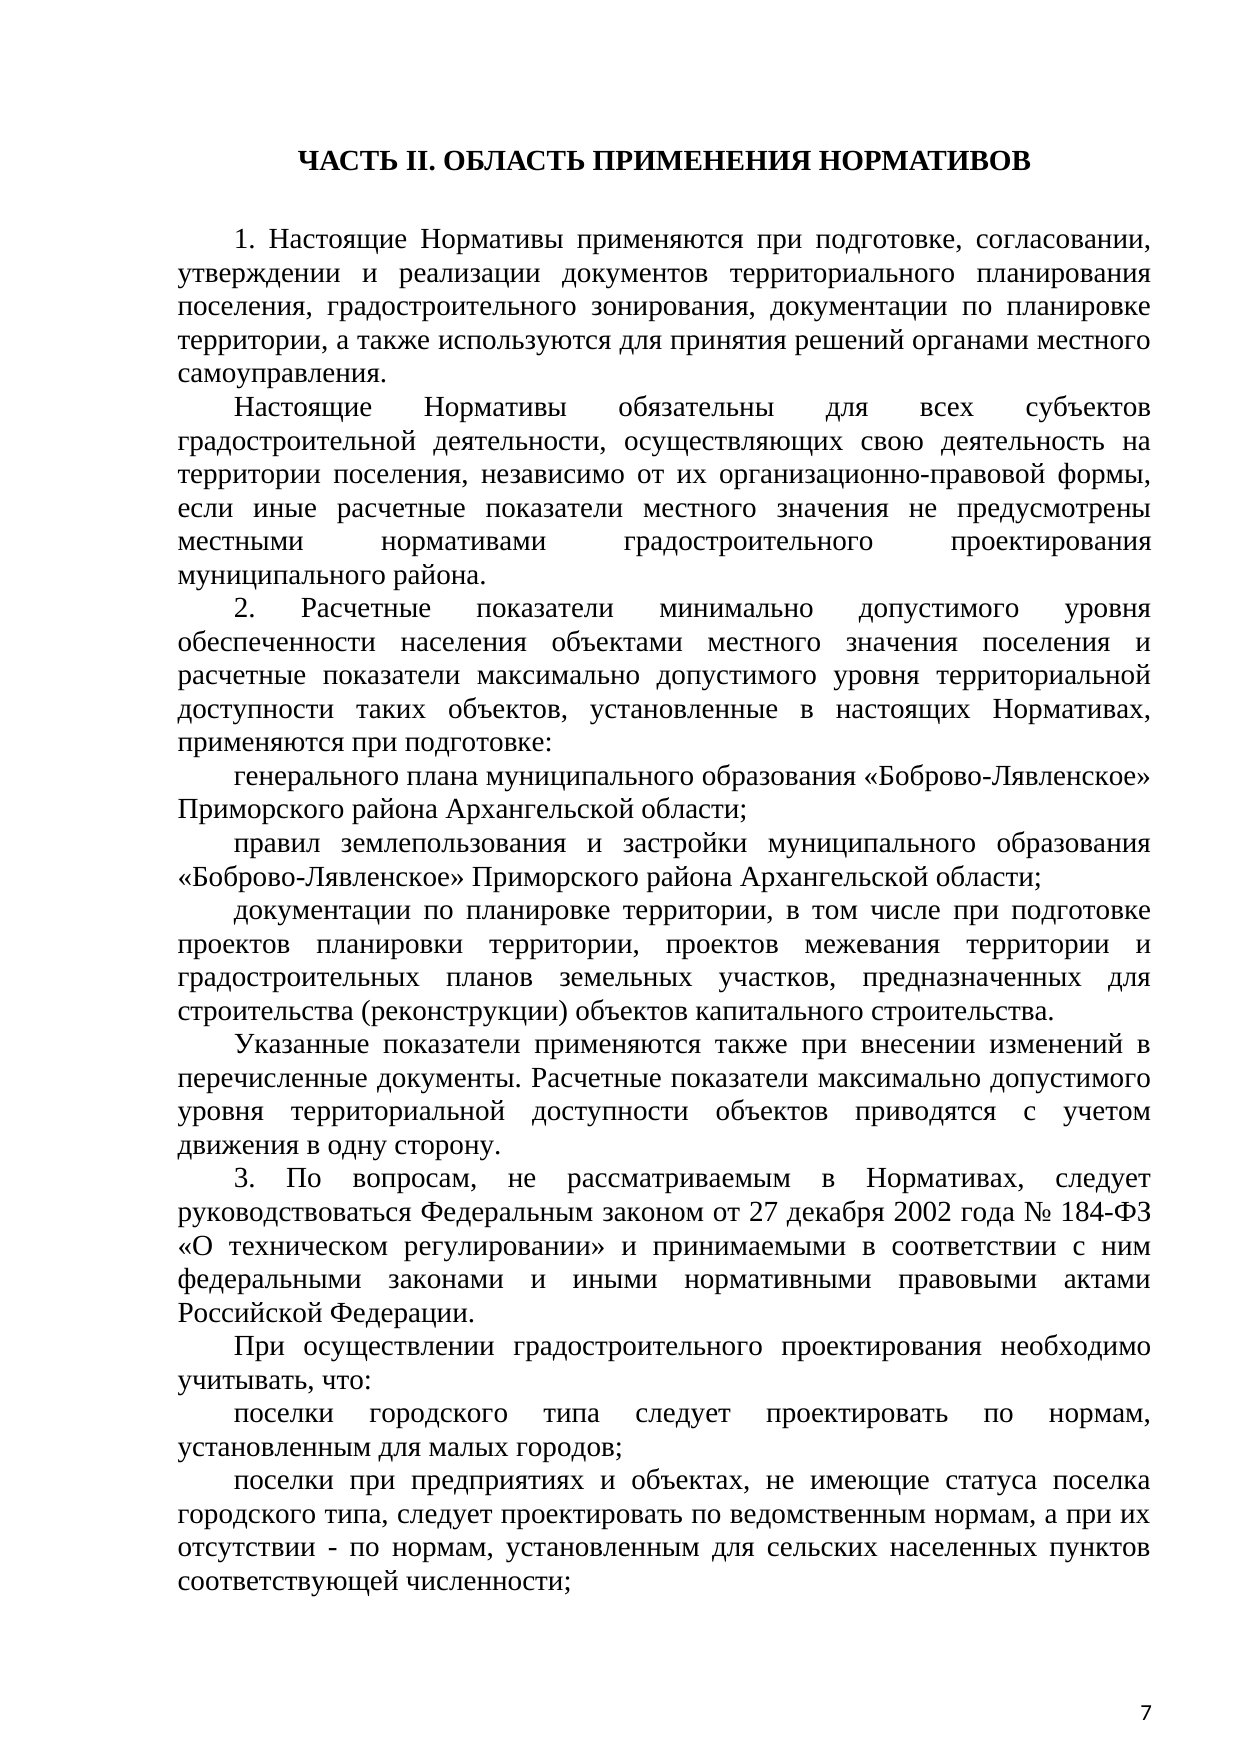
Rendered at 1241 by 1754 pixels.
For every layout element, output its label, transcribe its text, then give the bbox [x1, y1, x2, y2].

text поселки городского типа следует проектировать по нормам, установленным для малых городов; [177, 1395, 1152, 1462]
text генерального плана муниципального образования «Боброво-Лявленское» Приморского района Архангельской области; [177, 758, 1152, 825]
text 2. Расчетные показатели минимально допустимого уровня обеспеченности населения объектами местного значения поселения и расчетные показатели максимально допустимого уровня территориальной доступности таких объектов, установленные в настоящих Нормативах, применяются при подготовке: [177, 590, 1152, 758]
text Указанные показатели применяются также при внесении изменений в перечисленные документы. Расчетные показатели максимально допустимого уровня территориальной доступности объектов приводятся с учетом движения в одну сторону. [177, 1026, 1152, 1161]
text правил землепользования и застройки муниципального образования «Боброво-Лявленское» Приморского района Архангельской области; [177, 825, 1152, 892]
text поселки при предприятиях и объектах, не имеющие статуса поселка городского типа, следует проектировать по ведомственным нормам, а при их отсутствии - по нормам, установленным для сельских населенных пунктов соответствующей численности; [177, 1462, 1152, 1597]
text документации по планировке территории, в том числе при подготовке проектов планировки территории, проектов межевания территории и градостроительных планов земельных участков, предназначенных для строительства (реконструкции) объектов капитального строительства. [177, 892, 1152, 1026]
text 3. По вопросам, не рассматриваемым в Нормативах, следует руководствоваться Федеральным законом от 27 декабря 2002 года № 184-ФЗ «О техническом регулировании» и принимаемыми в соответствии с ним федеральными законами и иными нормативными правовыми актами Российской Федерации. [177, 1161, 1152, 1328]
text При осуществлении градостроительного проектирования необходимо учитывать, что: [177, 1328, 1152, 1395]
text Настоящие Нормативы обязательны для всех субъектов градостроительной деятельности, осуществляющих свою деятельность на территории поселения, независимо от их организационно-правовой формы, если иные расчетные показатели местного значения не предусмотрены местными нормативами градостроительного проектирования муниципального района. [177, 389, 1152, 590]
subtitle ЧАСТЬ II. ОБЛАСТЬ ПРИМЕНЕНИЯ НОРМАТИВОВ [177, 143, 1152, 177]
text 1. Настоящие Нормативы применяются при подготовке, согласовании, утверждении и реализации документов территориального планирования поселения, градостроительного зонирования, документации по планировке территории, а также используются для принятия решений органами местного самоуправления. [177, 221, 1152, 389]
